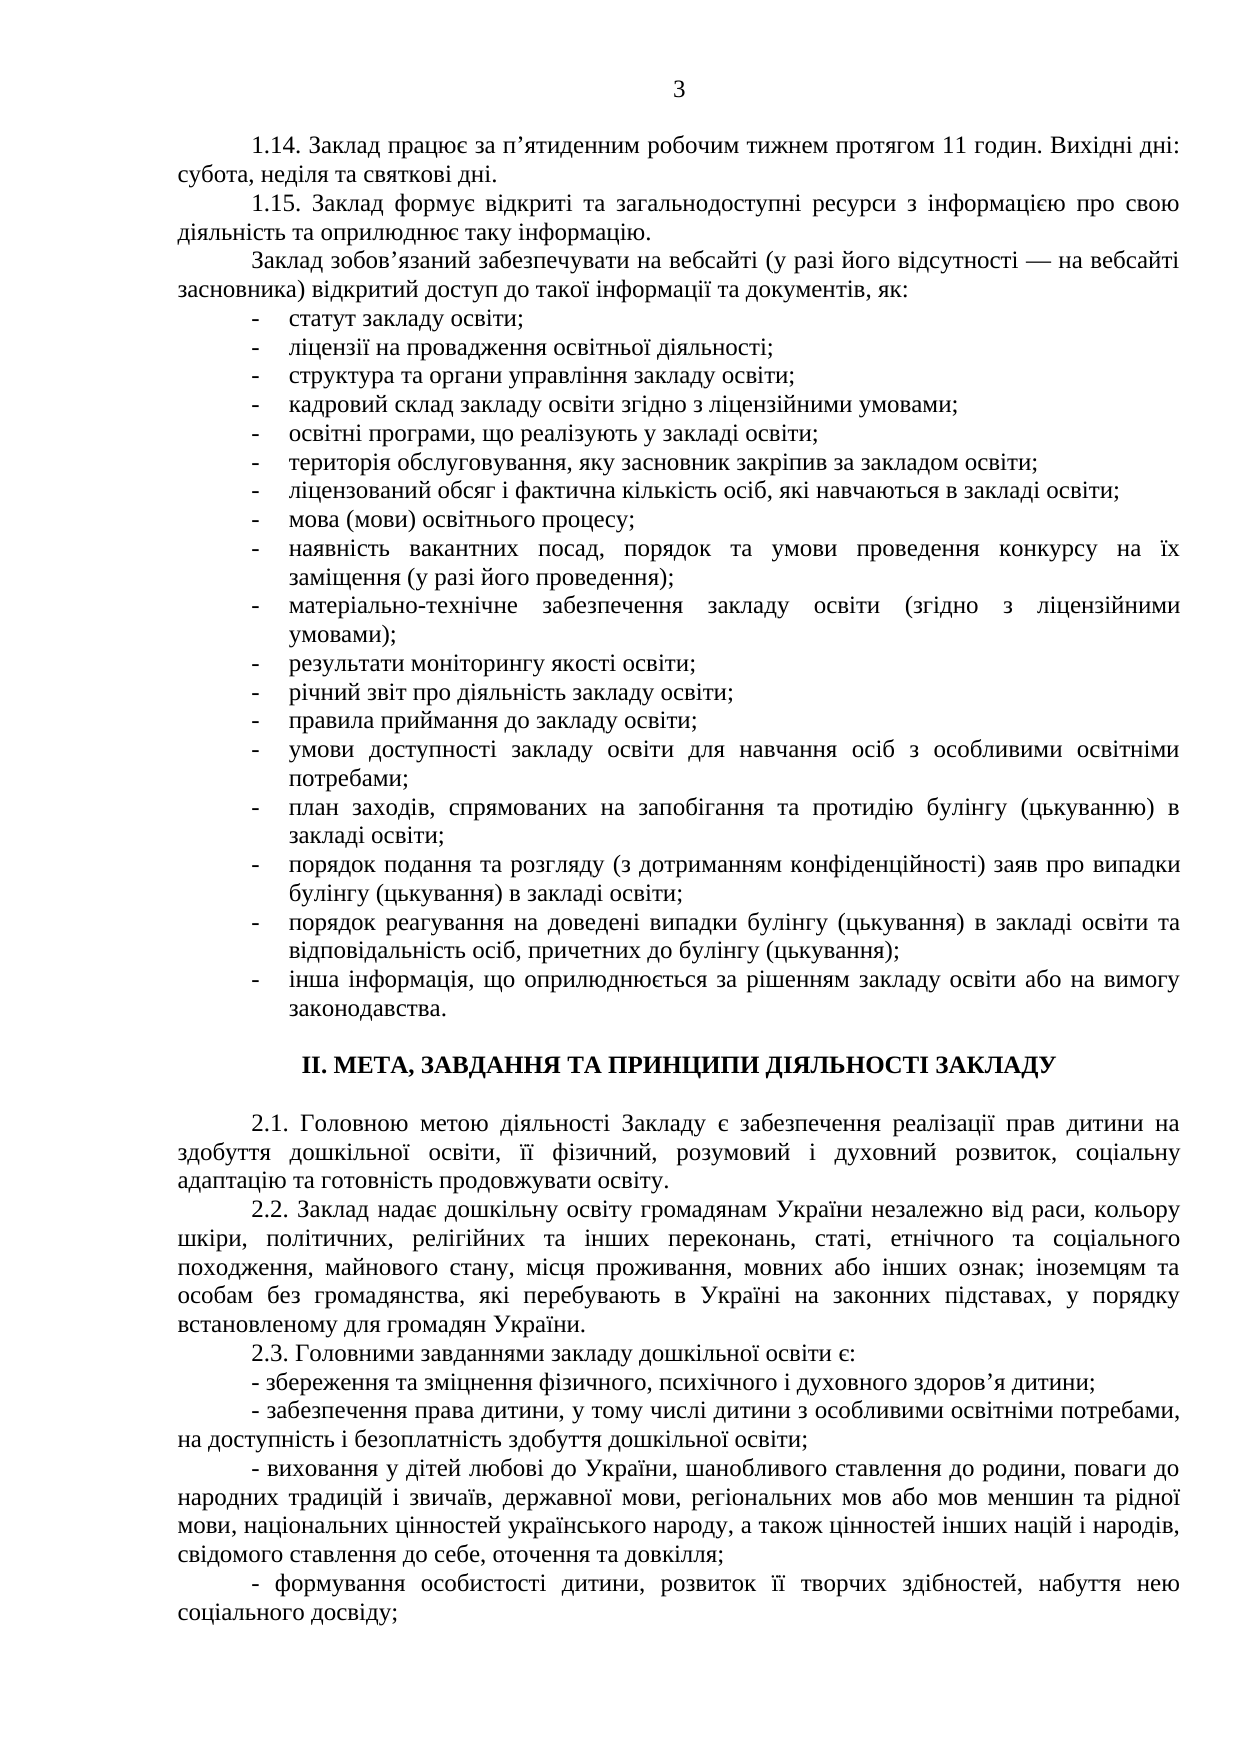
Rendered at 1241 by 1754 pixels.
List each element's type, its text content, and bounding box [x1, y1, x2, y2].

list порядок реагування на доведені випадки булінгу (цькування) в закладі освіти та відповідальність осіб, причетних до булінгу (цькування); [251, 907, 1181, 964]
list порядок подання та розгляду (з дотриманням конфіденційності) заяв про випадки булінгу (цькування) в закладі освіти; [251, 849, 1181, 907]
list ліцензії на провадження освітньої діяльності; [251, 332, 1181, 361]
list інша інформація, що оприлюднюється за рішенням закладу освіти або на вимогу законодавства. [251, 964, 1181, 1022]
list статут закладу освіти; [251, 303, 1181, 332]
list ліцензований обсяг і фактична кількість осіб, які навчаються в закладі освіти; [251, 476, 1181, 504]
text 2.1. Головною метою діяльності Закладу є забезпечення реалізації прав дитини на здобуття дошкільної освіти, її фізичний, розумовий i духовний розвиток, соціальну адаптацію та готовність продовжувати освіту. [177, 1108, 1181, 1194]
list результати моніторингу якості освіти; [251, 648, 1181, 677]
text - збереження та зміцнення фізичного, психічного і духовного здоров’я дитини; [177, 1367, 1181, 1396]
list план заходів, спрямованих на запобігання та протидію булінгу (цькуванню) в закладі освіти; [251, 792, 1181, 849]
list умови доступності закладу освіти для навчання осіб з особливими освітніми потребами; [251, 734, 1181, 792]
list 1.14. Заклад працює за п’ятиденним робочим тижнем протягом 11 годин. Вихідні дні: субота, неділя та святкові дні. [177, 131, 1181, 188]
text 1.15. Заклад формує відкриті та загальнодоступні ресурси з інформацією про свою діяльність та оприлюднює таку інформацію. [177, 188, 1181, 246]
list кадровий склад закладу освіти згідно з ліцензійними умовами; [251, 389, 1181, 418]
list наявність вакантних посад, порядок та умови проведення конкурсу на їх заміщення (у разі його проведення); [251, 533, 1181, 591]
list правила приймання до закладу освіти; [251, 706, 1181, 734]
list матеріально-технічне забезпечення закладу освіти (згідно з ліцензійними умовами); [251, 591, 1181, 648]
list структура та органи управління закладу освіти; [251, 361, 1181, 389]
list річний звіт про діяльність закладу освіти; [251, 677, 1181, 706]
text 2.3. Головними завданнями закладу дошкільної освіти є: [177, 1338, 1181, 1367]
text - формування особистості дитини, розвиток її творчих здібностей, набуття нею соціального досвіду; [177, 1568, 1181, 1626]
list мова (мови) освітнього процесу; [251, 504, 1181, 533]
text - виховання у дітей любові до України, шанобливого ставлення до родини, поваги до народних традицій і звичаїв, державної мови, регіональних мов або мов меншин та рідної мови, національних цінностей українського народу, а також цінностей інших націй і народів, свідомого ставлення до себе, оточення та довкілля; [177, 1453, 1181, 1568]
list освітні програми, що реалізують у закладі освіти; [251, 418, 1181, 447]
text Заклад зобов’язаний забезпечувати на вебсайті (у разі його відсутності — на вебсайті засновника) відкритий доступ до такої інформації та документів, як: [177, 246, 1181, 303]
list територія обслуговування, яку засновник закріпив за закладом освіти; [251, 447, 1181, 476]
text 2.2. Заклад надає дошкільну освіту громадянам України незалежно від раси, кольору шкіри, політичних, релігійних та інших переконань, статі, етнічного та соціального походження, майнового стану, місця проживання, мовних або інших ознак; іноземцям та особам без громадянства, які перебувають в Україні на законних підставах, у порядку встановленому для громадян України. [177, 1194, 1181, 1338]
text ІІ. МЕТА, ЗАВДАННЯ ТА ПРИНЦИПИ ДІЯЛЬНОСТІ ЗАКЛАДУ [177, 1051, 1181, 1079]
text - забезпечення права дитини, у тому числі дитини з особливими освітніми потребами, на доступність і безоплатність здобуття дошкільної освіти; [177, 1396, 1181, 1453]
